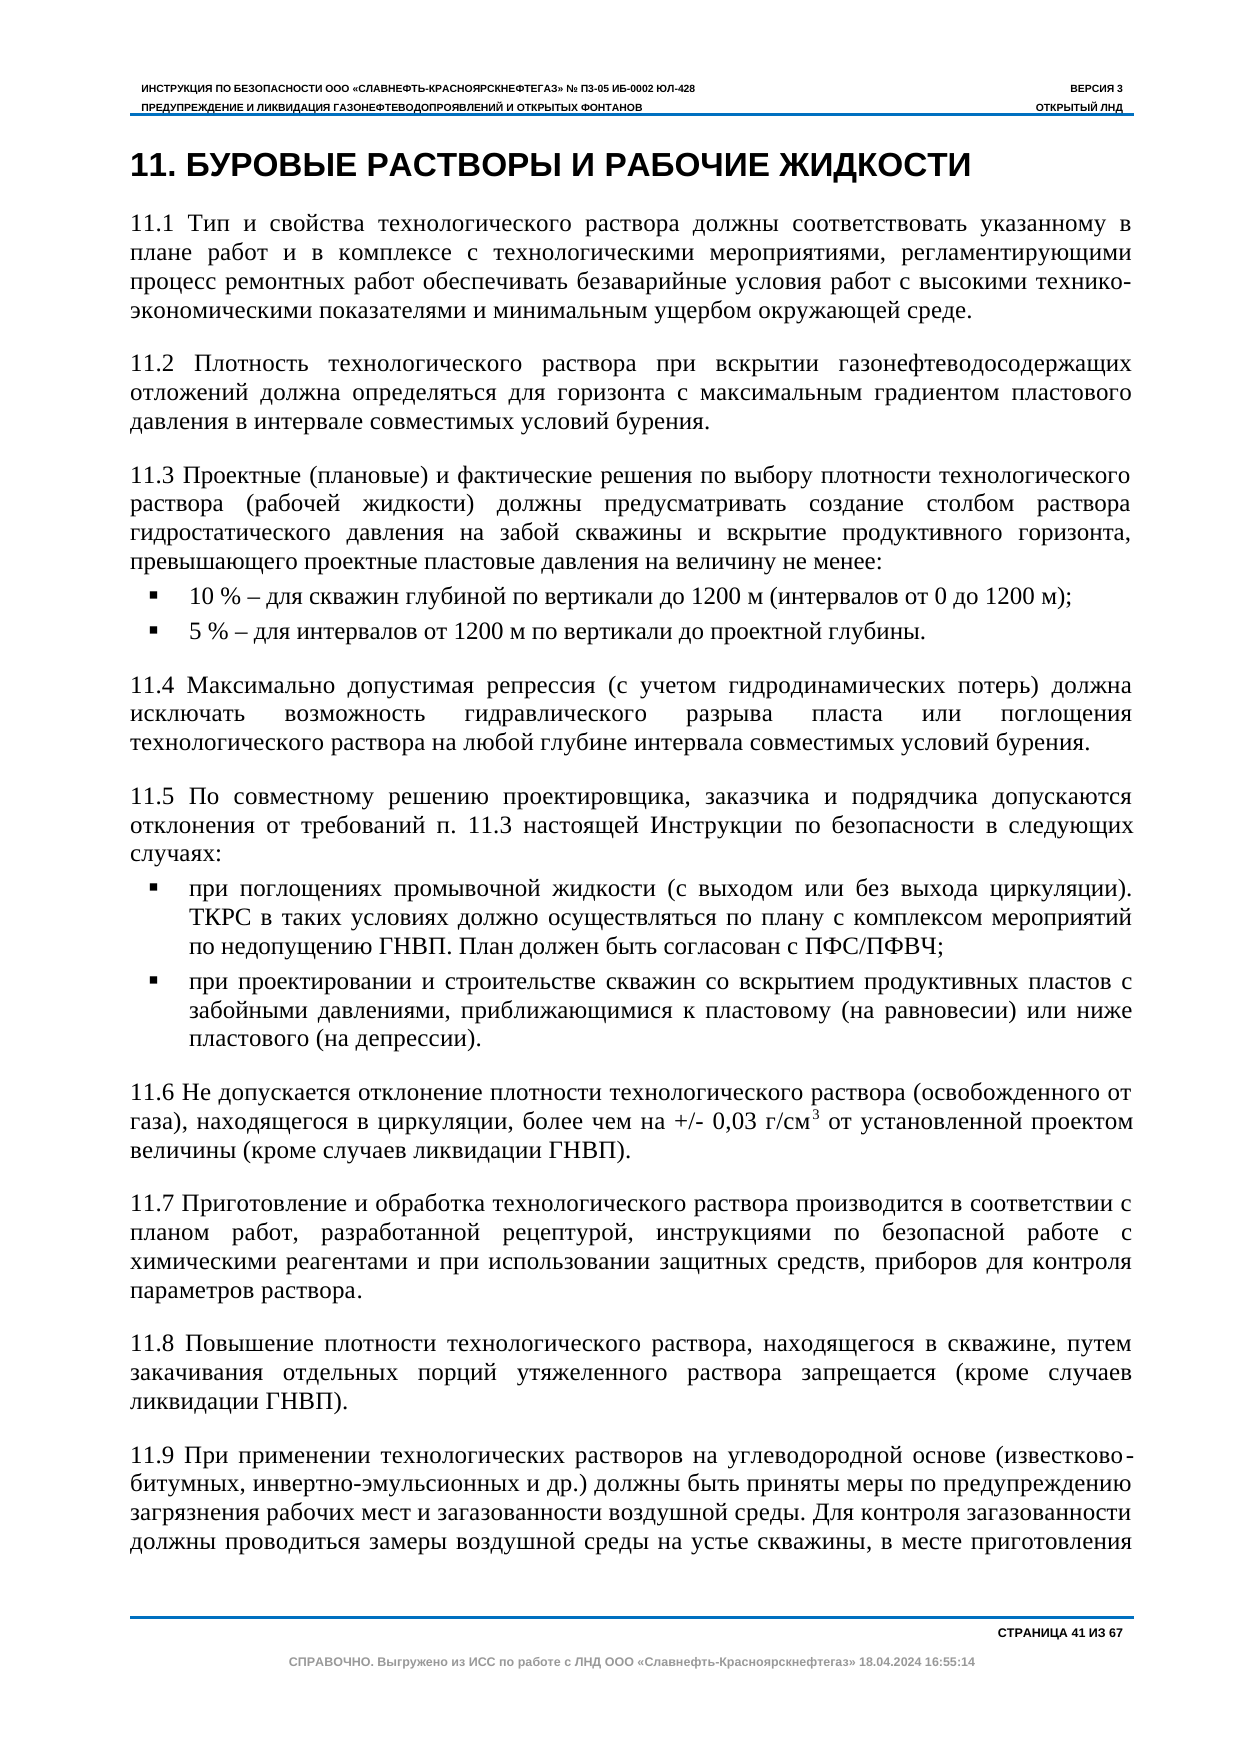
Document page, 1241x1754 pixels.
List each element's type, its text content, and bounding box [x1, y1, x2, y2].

text 11.4 Максимально допустимая репрессия (с учетом гидродинамических потерь) должна исключать возможность гидравлического разрыва пласта или поглощения технологического раствора на любой глубине интервала совместимых условий бурения. [130, 670, 1134, 756]
list при поглощениях промывочной жидкости (с выходом или без выхода циркуляции). ТКРС в таких условиях должно осуществляться по плану с комплексом мероприятий по недопущению ГНВП. План должен быть согласован с ПФС/ПФВЧ; [148, 873, 1134, 960]
text 11.6 Не допускается отклонение плотности технологического раствора (освобожденного от газа), находящегося в циркуляции, более чем на +/- 0,03 г/см3 от установленной проектом величины (кроме случаев ликвидации ГНВП). [130, 1077, 1134, 1163]
text 11.5 По совместному решению проектировщика, заказчика и подрядчика допускаются отклонения от требований п. 11.3 настоящей Инструкции по безопасности в следующих случаях: [130, 781, 1134, 867]
text 11.7 Приготовление и обработка технологического раствора производится в соответствии с планом работ, разработанной рецептурой, инструкциями по безопасной работе с химическими реагентами и при использовании защитных средств, приборов для контроля параметров раствора. [130, 1188, 1134, 1303]
list 10 % – для скважин глубиной по вертикали до 1200 м (интервалов от 0 до 1200 м); [148, 581, 1134, 610]
list 5 % – для интервалов от 1200 м по вертикали до проектной глубины. [148, 616, 1134, 645]
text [130, 1440, 1134, 1555]
text 11.8 Повышение плотности технологического раствора, находящегося в скважине, путем закачивания отдельных порций утяжеленного раствора запрещается (кроме случаев ликвидации ГНВП). [130, 1328, 1134, 1415]
subtitle 11. БУРОВЫЕ РАСТВОРЫ И РАБОЧИЕ ЖИДКОСТИ [130, 145, 1134, 183]
list при проектировании и строительстве скважин со вскрытием продуктивных пластов с забойными давлениями, приближающимися к пластовому (на равновесии) или ниже пластового (на депрессии). [148, 966, 1134, 1052]
text 11.2 Плотность технологического раствора при вскрытии газонефтеводосодержащих отложений должна определяться для горизонта с максимальным градиентом пластового давления в интервале совместимых условий бурения. [130, 348, 1134, 435]
text 11.1 Тип и свойства технологического раствора должны соответствовать указанному в плане работ и в комплексе с технологическими мероприятиями, регламентирующими процесс ремонтных работ обеспечивать безаварийные условия работ с высокими технико-экономическими показателями и минимальным ущербом окружающей среде. [130, 208, 1134, 323]
text 11.3 Проектные (плановые) и фактические решения по выбору плотности технологического раствора (рабочей жидкости) должны предусматривать создание столбом раствора гидростатического давления на забой скважины и вскрытие продуктивного горизонта, превышающего проектные пластовые давления на величину не менее: [130, 460, 1131, 575]
